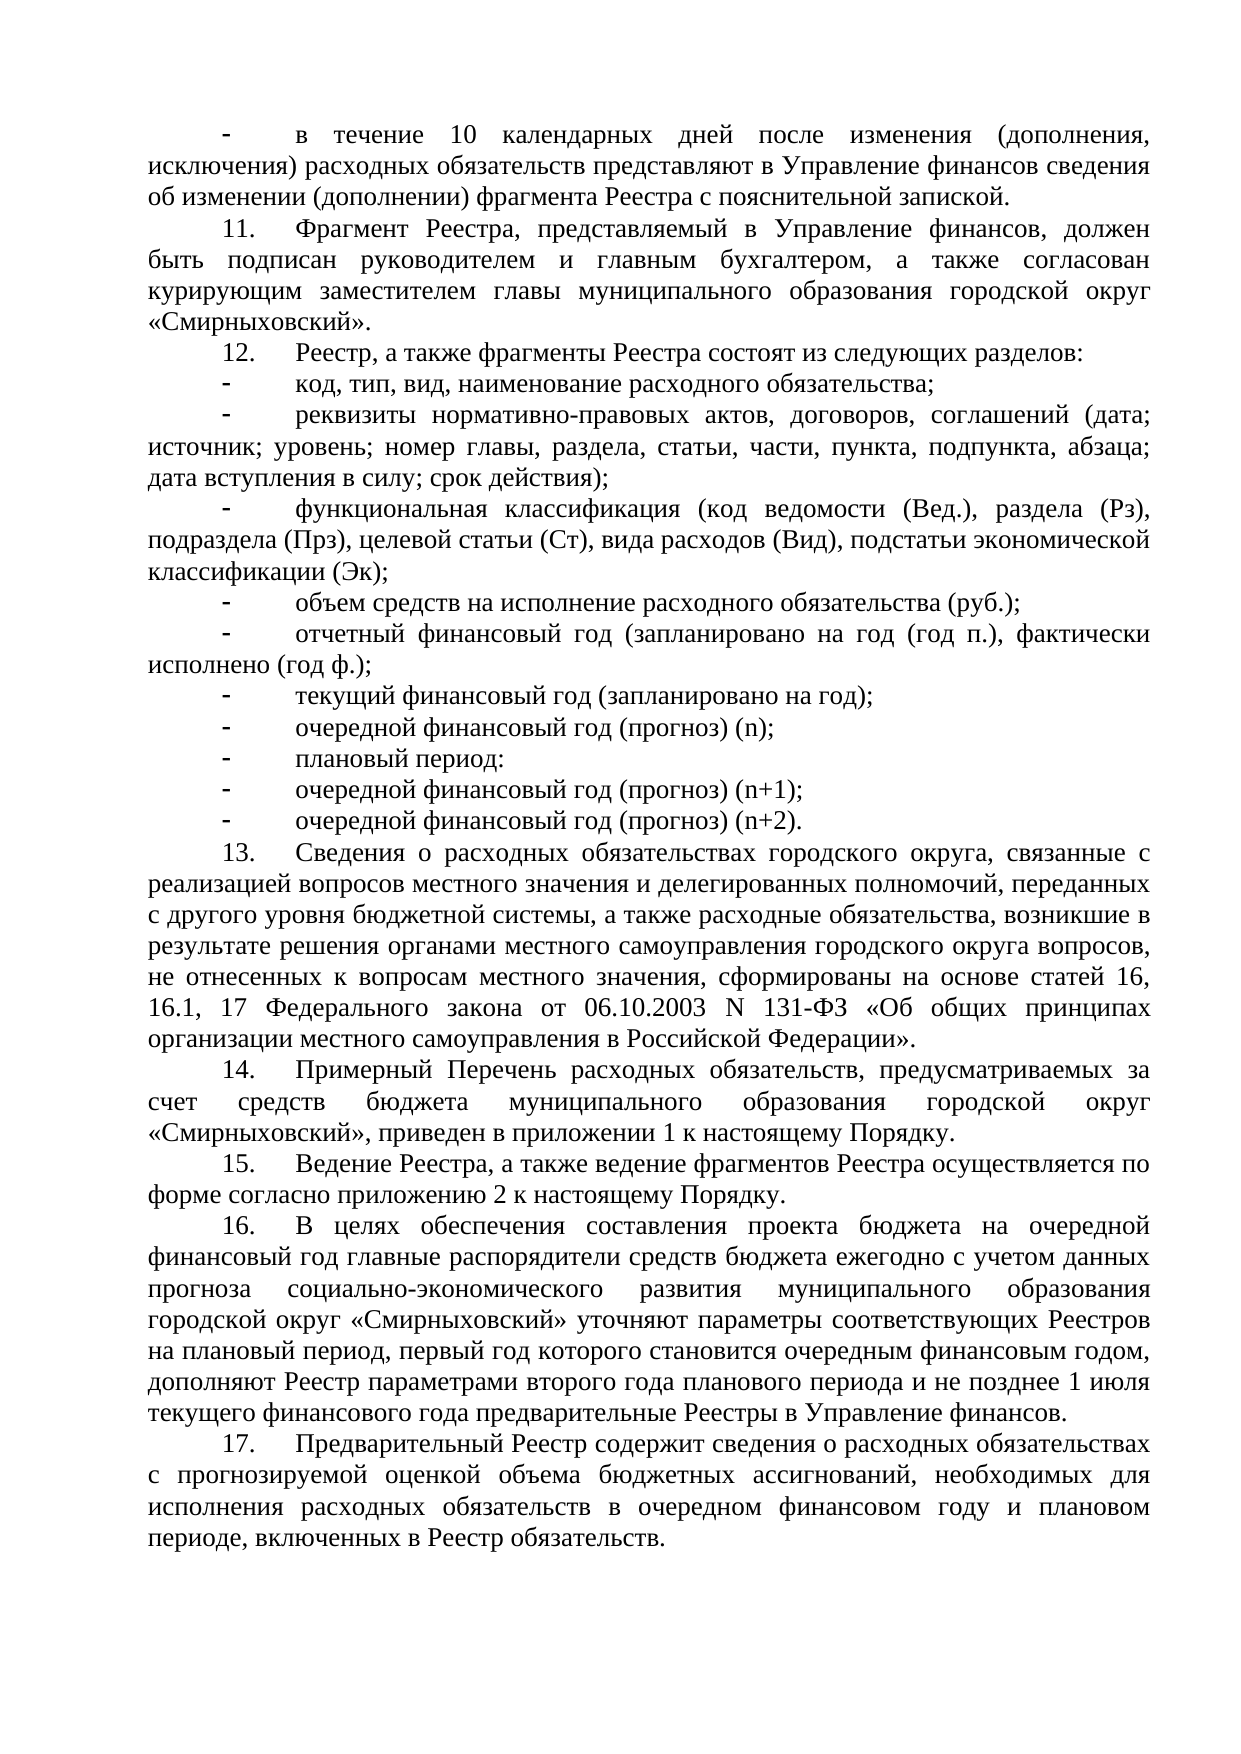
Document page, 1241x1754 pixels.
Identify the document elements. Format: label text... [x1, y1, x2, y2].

list очередной финансовый год (прогноз) (n); [148, 711, 1152, 742]
list Предварительный Реестр содержит сведения о расходных обязательствах с прогнозируемой оценкой объема бюджетных ассигнований, необходимых для исполнения расходных обязательств в очередном финансовом году и плановом периоде, включенных в Реестр обязательств. [148, 1427, 1152, 1552]
list Сведения о расходных обязательствах городского округа, связанные с реализацией вопросов местного значения и делегированных полномочий, переданных с другого уровня бюджетной системы, а также расходные обязательства, возникшие в результате решения органами местного самоуправления городского округа вопросов, не отнесенных к вопросам местного значения, сформированы на основе статей 16, 16.1, 17 Федерального закона от 06.10.2003 N 131-ФЗ «Об общих принципах организации местного самоуправления в Российской Федерации». [148, 836, 1152, 1054]
list плановый период: [148, 742, 1152, 773]
list текущий финансовый год (запланировано на год); [148, 679, 1152, 711]
list Реестр, а также фрагменты Реестра состоят из следующих разделов: [148, 336, 1152, 367]
list отчетный финансовый год (запланировано на год (год п.), фактически исполнено (год ф.); [148, 617, 1152, 679]
list Ведение Реестра, а также ведение фрагментов Реестра осуществляется по форме согласно приложению 2 к настоящему Порядку. [148, 1147, 1152, 1209]
list В целях обеспечения составления проекта бюджета на очередной финансовый год главные распорядители средств бюджета ежегодно с учетом данных прогноза социально-экономического развития муниципального образования городской округ «Смирныховский» уточняют параметры соответствующих Реестров на плановый период, первый год которого становится очередным финансовым годом, дополняют Реестр параметрами второго года планового периода и не позднее 1 июля текущего финансового года предварительные Реестры в Управление финансов. [148, 1209, 1152, 1427]
list Примерный Перечень расходных обязательств, предусматриваемых за счет средств бюджета муниципального образования городской округ «Смирныховский», приведен в приложении 1 к настоящему Порядку. [148, 1054, 1152, 1147]
list функциональная классификация (код ведомости (Вед.), раздела (Рз), подраздела (Прз), целевой статьи (Ст), вида расходов (Вид), подстатьи экономической классификации (Эк); [148, 492, 1152, 586]
list очередной финансовый год (прогноз) (n+1); [148, 773, 1152, 804]
list реквизиты нормативно-правовых актов, договоров, соглашений (дата; источник; уровень; номер главы, раздела, статьи, части, пункта, подпункта, абзаца; дата вступления в силу; срок действия); [148, 399, 1152, 492]
list в течение 10 календарных дней после изменения (дополнения, исключения) расходных обязательств представляют в Управление финансов сведения об изменении (дополнении) фрагмента Реестра с пояснительной запиской. [148, 118, 1152, 212]
list очередной финансовый год (прогноз) (n+2). [148, 804, 1152, 836]
list код, тип, вид, наименование расходного обязательства; [148, 367, 1152, 399]
list Фрагмент Реестра, представляемый в Управление финансов, должен быть подписан руководителем и главным бухгалтером, а также согласован курирующим заместителем главы муниципального образования городской округ «Смирныховский». [148, 212, 1152, 336]
list объем средств на исполнение расходного обязательства (руб.); [148, 586, 1152, 617]
